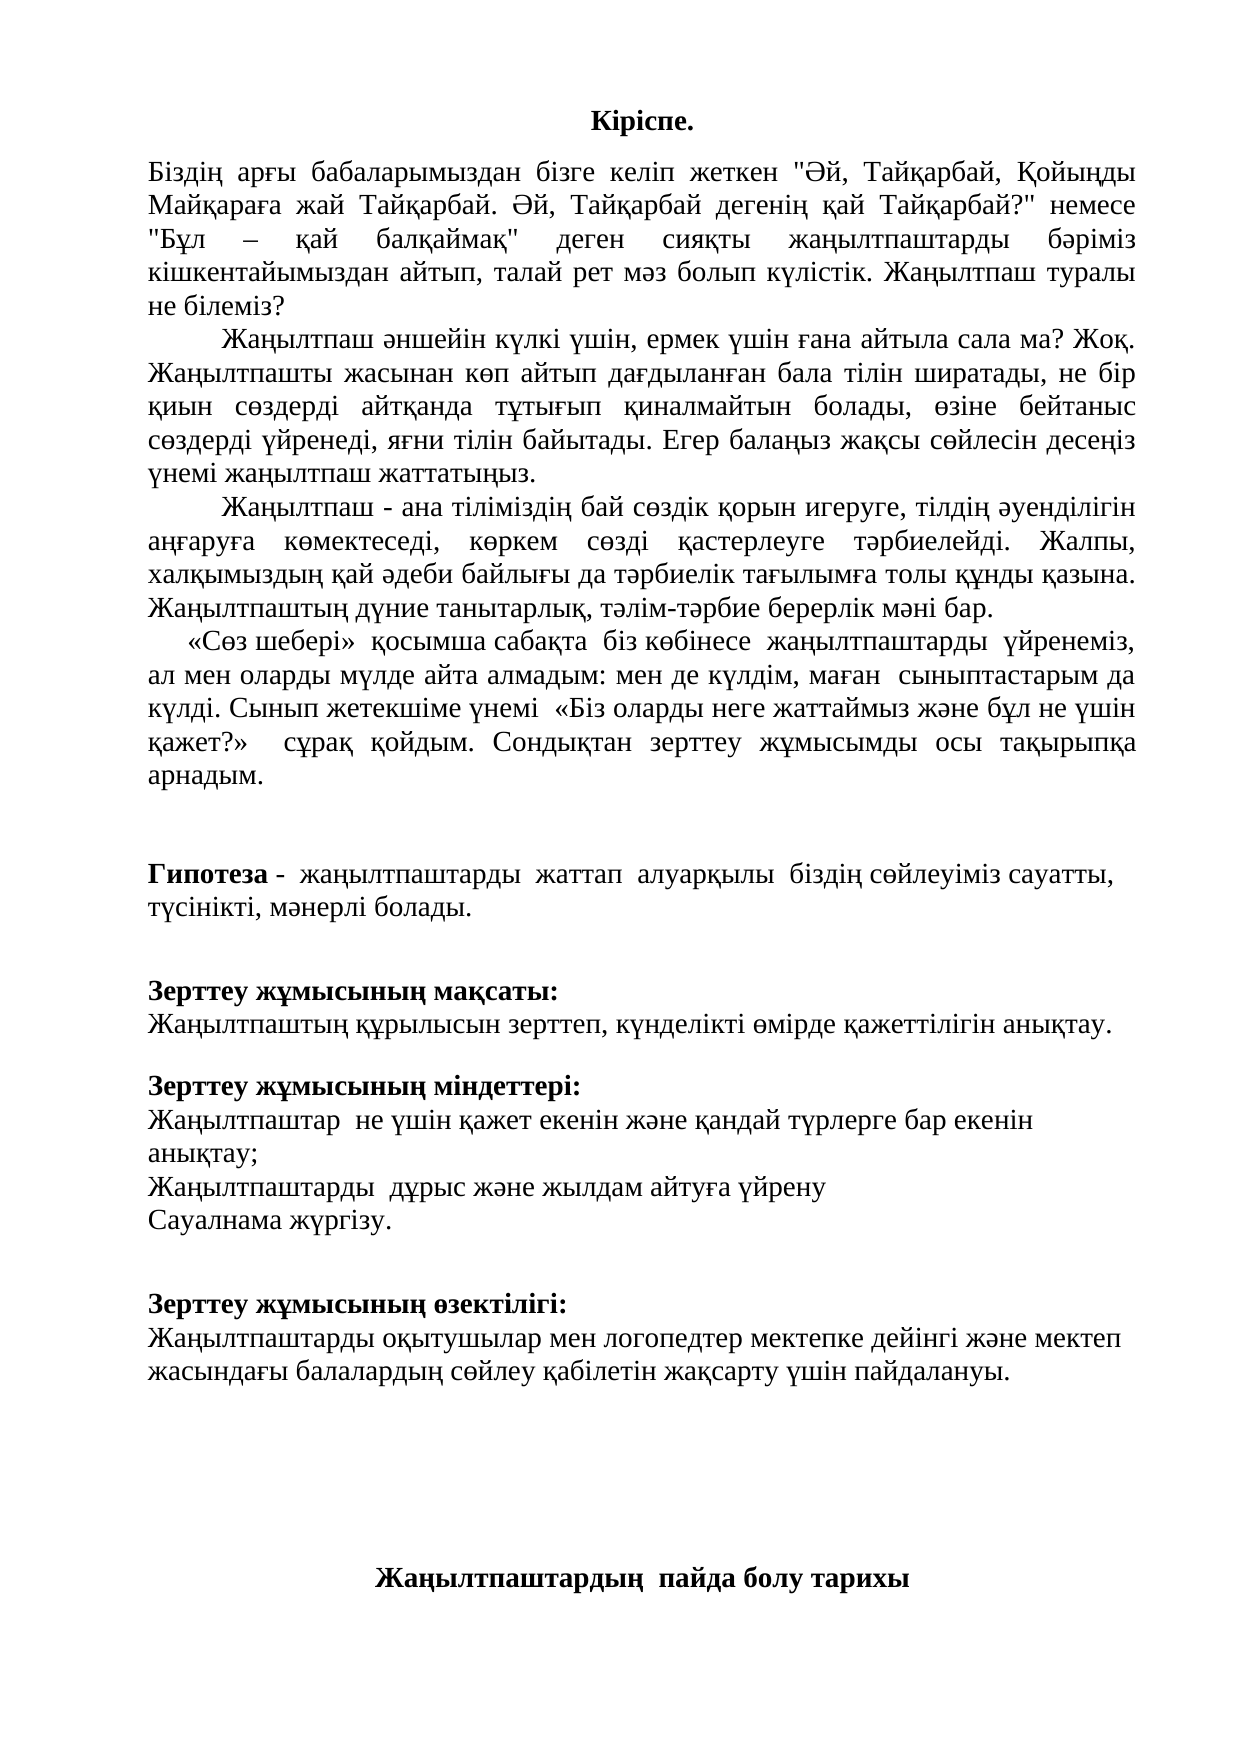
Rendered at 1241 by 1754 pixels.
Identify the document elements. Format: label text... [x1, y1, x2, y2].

text Жаңылтпаштарды оқытушылар мен логопедтер мектепке дейінгі және мектеп жасындағы балалардың сөйлеу қабілетін жақсарту үшін пайдалануы. [148, 1320, 1137, 1387]
text Гипотеза - жаңылтпаштарды жаттап алуарқылы біздің сөйлеуіміз сауатты, түсінікті, мәнерлі болады. [148, 856, 1137, 923]
text Кіріспе. [148, 103, 1137, 137]
text Жаңылтпаштар не үшін қажет екенін және қандай түрлерге бар екенін анықтау; Жаңылтпаштарды дұрыс және жылдам айтуға үйрену Сауалнама жүргізу. [148, 1102, 1137, 1236]
text Зерттеу жұмысының міндеттері: [148, 1068, 1137, 1102]
text Жаңылтпаштардың пайда болу тарихы [148, 1527, 1137, 1594]
text Зерттеу жұмысының мақсаты: Жаңылтпаштың құрылысын зерттеп, күнделікті өмірде қажеттілігін анықтау. [148, 973, 1137, 1068]
text «Сөз шебері» қосымша сабақта біз көбінесе жаңылтпаштарды үйренеміз, ал мен оларды мүлде айта алмадым: мен де күлдім, маған сыныптастарым да күлді. Сынып жетекшіме үнемі «Біз оларды неге жаттаймыз және бұл не үшін қажет?» сұрақ қойдым. Сондықтан зерттеу жұмысымды осы тақырыпқа арнадым. [148, 623, 1137, 791]
text Біздің арғы бабаларымыздан бізге келіп жеткен "Әй, Тайқарбай, Қойыңды Майқараға жай Тайқарбай. Әй, Тайқарбай дегенің қай Тайқарбай?" немесе "Бұл – қай балқаймақ" деген сияқты жаңылтпаштарды бәріміз кішкентайымыздан айтып, талай рет мәз болып күлістік. Жаңылтпаш туралы не білеміз? [148, 154, 1137, 321]
text Жаңылтпаш - ана тіліміздің бай сөздік қорын игеруге, тілдің әуенділігін аңғаруға көмектеседі, көркем сөзді қастерлеуге тәрбиелейді. Жалпы, халқымыздың қай әдеби байлығы да тәрбиелік тағылымға толы құнды қазына. Жаңылтпаштың дүние танытарлық, тәлім-тәрбие берерлік мәні бар. [148, 489, 1137, 623]
text Зерттеу жұмысының өзектілігі: [148, 1286, 1137, 1320]
text Жаңылтпаш әншейін күлкі үшін, ермек үшін ғана айтыла сала ма? Жоқ. Жаңылтпашты жасынан көп айтып дағдыланған бала тілін ширатады, не бір қиын сөздерді айтқанда тұтығып қиналмайтын болады, өзіне бейтаныс сөздерді үйренеді, яғни тілін байытады. Егер балаңыз жақсы сөйлесін десеңіз үнемі жаңылтпаш жаттатыңыз. [148, 321, 1137, 489]
